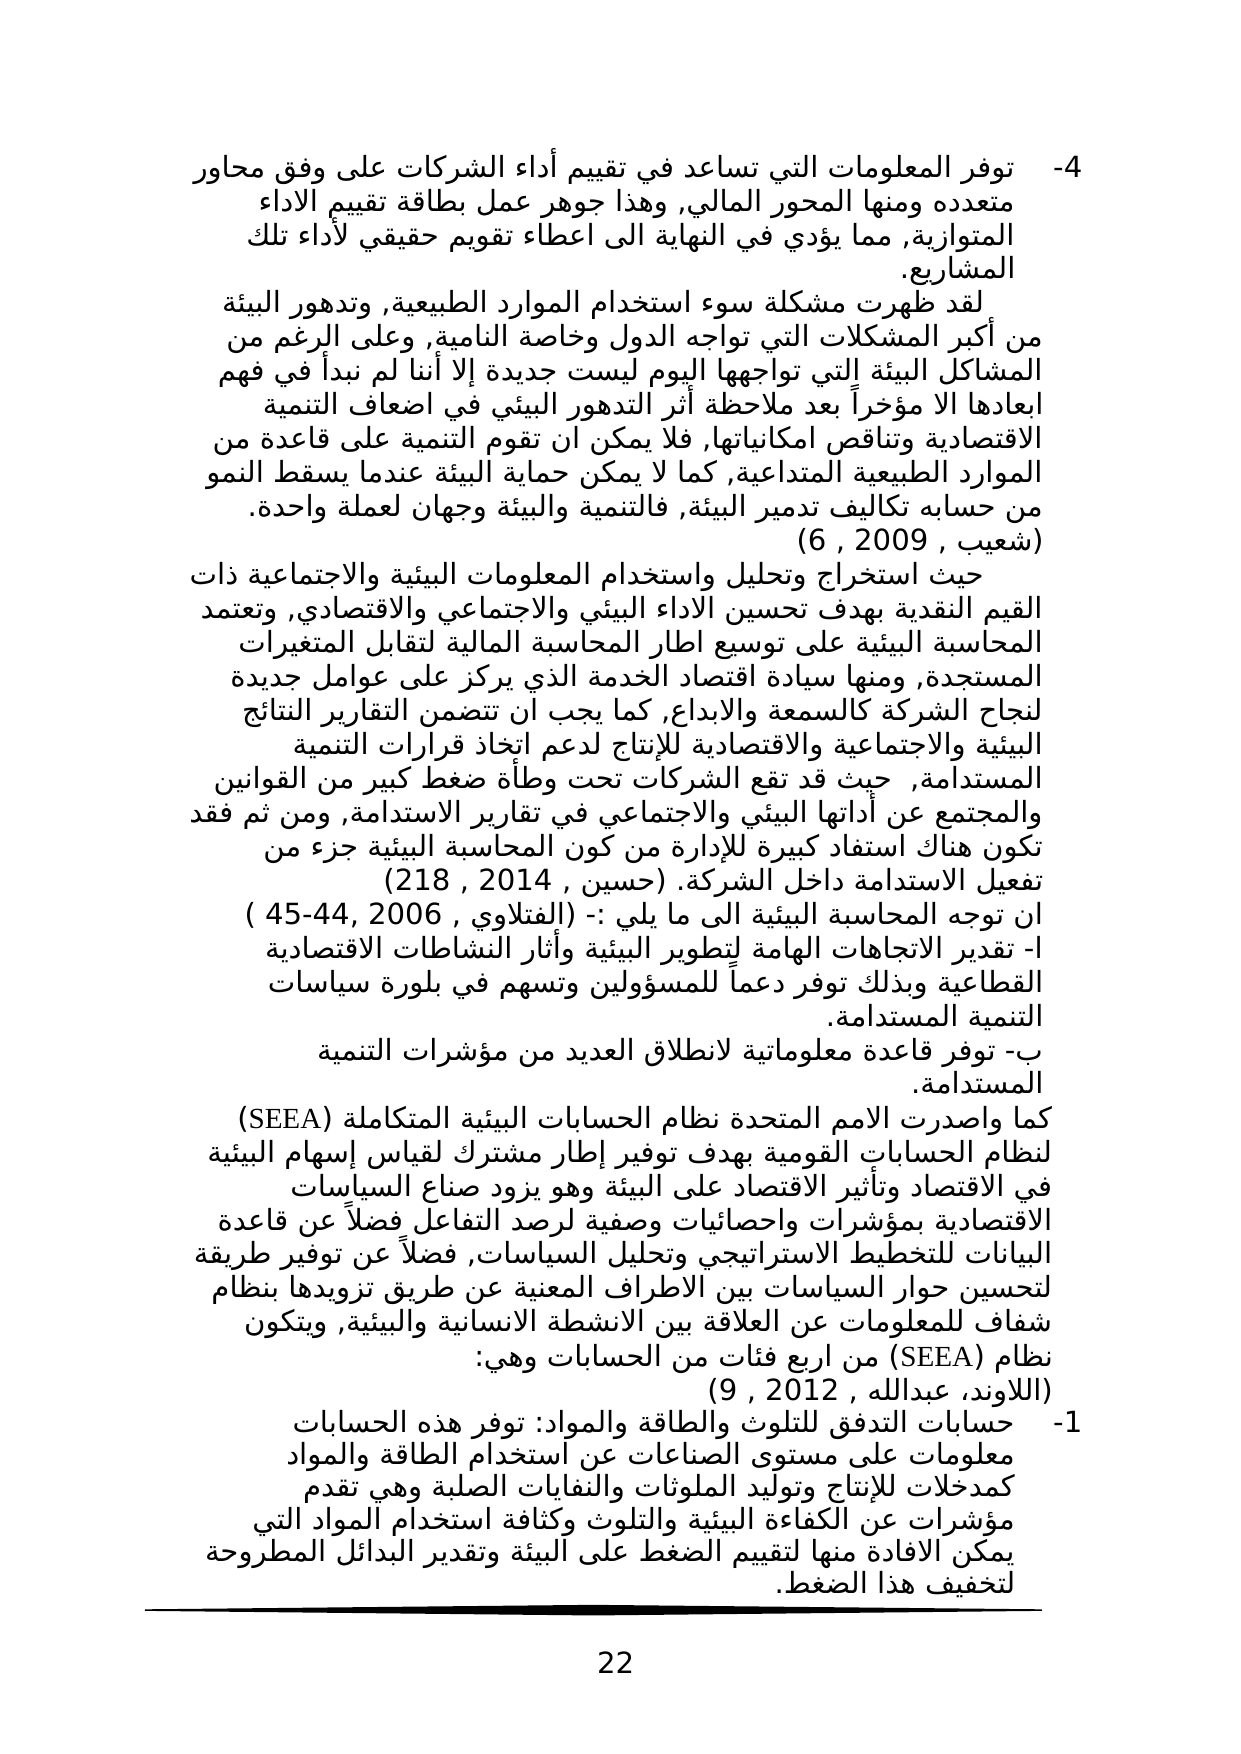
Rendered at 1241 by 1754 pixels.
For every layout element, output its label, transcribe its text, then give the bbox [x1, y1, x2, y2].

text ا- تقدير الاتجاهات الهامة لتطوير البيئية وأثار النشاطات الاقتصادية القطاعية وبذلك توفر دعماً للمسؤولين وتسهم في بلورة سياسات التنمية المستدامة. [187, 931, 1044, 1033]
list توفر المعلومات التي تساعد في تقييم أداء الشركات على وفق محاور متعدده ومنها المحور المالي, وهذا جوهر عمل بطاقة تقييم الاداء المتوازية, مما يؤدي في النهاية الى اعطاء تقويم حقيقي لأداء تلك المشاريع. [187, 150, 1053, 286]
text حيث استخراج وتحليل واستخدام المعلومات البيئية والاجتماعية ذات القيم النقدية بهدف تحسين الاداء البيئي والاجتماعي والاقتصادي, وتعتمد المحاسبة البيئية على توسيع اطار المحاسبة المالية لتقابل المتغيرات المستجدة, ومنها سيادة اقتصاد الخدمة الذي يركز على عوامل جديدة لنجاح الشركة كالسمعة والابداع, كما يجب ان تتضمن التقارير النتائج البيئية والاجتماعية والاقتصادية للإنتاج لدعم اتخاذ قرارات التنمية المستدامة, حيث قد تقع الشركات تحت وطأة ضغط كبير من القوانين والمجتمع عن أداتها البيئي والاجتماعي في تقارير الاستدامة, ومن ثم فقد تكون هناك استفاد كبيرة للإدارة من كون المحاسبة البيئية جزء من تفعيل الاستدامة داخل الشركة. (حسين , 2014 , 218) [187, 557, 1044, 897]
text ب- توفر قاعدة معلوماتية لانطلاق العديد من مؤشرات التنمية المستدامة. [187, 1033, 1044, 1101]
text (اللاوند، عبدالله , 2012 , 9) [187, 1373, 1053, 1407]
text ان توجه المحاسبة البيئية الى ما يلي :- (الفتلاوي , 2006 ,44-45 ) [187, 897, 1044, 931]
list حسابات التدفق للتلوث والطاقة والمواد: توفر هذه الحسابات معلومات على مستوى الصناعات عن استخدام الطاقة والمواد كمدخلات للإنتاج وتوليد الملوثات والنفايات الصلبة وهي تقدم مؤشرات عن الكفاءة البيئية والتلوث وكثافة استخدام المواد التي يمكن الافادة منها لتقييم الضغط على البيئة وتقدير البدائل المطروحة لتخفيف هذا الضغط. [187, 1407, 1053, 1601]
text لقد ظهرت مشكلة سوء استخدام الموارد الطبيعية, وتدهور البيئة من أكبر المشكلات التي تواجه الدول وخاصة النامية, وعلى الرغم من المشاكل البيئة التي تواجهها اليوم ليست جديدة إلا أننا لم نبدأ في فهم ابعادها الا مؤخراً بعد ملاحظة أثر التدهور البيئي في اضعاف التنمية الاقتصادية وتناقص امكانياتها, فلا يمكن ان تقوم التنمية على قاعدة من الموارد الطبيعية المتداعية, كما لا يمكن حماية البيئة عندما يسقط النمو من حسابه تكاليف تدمير البيئة, فالتنمية والبيئة وجهان لعملة واحدة. (شعيب , 2009 , 6) [187, 286, 1044, 557]
text كما واصدرت الامم المتحدة نظام الحسابات البيئية المتكاملة (SEEA) لنظام الحسابات القومية بهدف توفير إطار مشترك لقياس إسهام البيئية في الاقتصاد وتأثير الاقتصاد على البيئة وهو يزود صناع السياسات الاقتصادية بمؤشرات واحصائيات وصفية لرصد التفاعل فضلاً عن قاعدة البيانات للتخطيط الاستراتيجي وتحليل السياسات, فضلاً عن توفير طريقة لتحسين حوار السياسات بين الاطراف المعنية عن طريق تزويدها بنظام شفاف للمعلومات عن العلاقة بين الانشطة الانسانية والبيئية, ويتكون نظام (SEEA) من اربع فئات من الحسابات وهي: [187, 1101, 1053, 1373]
